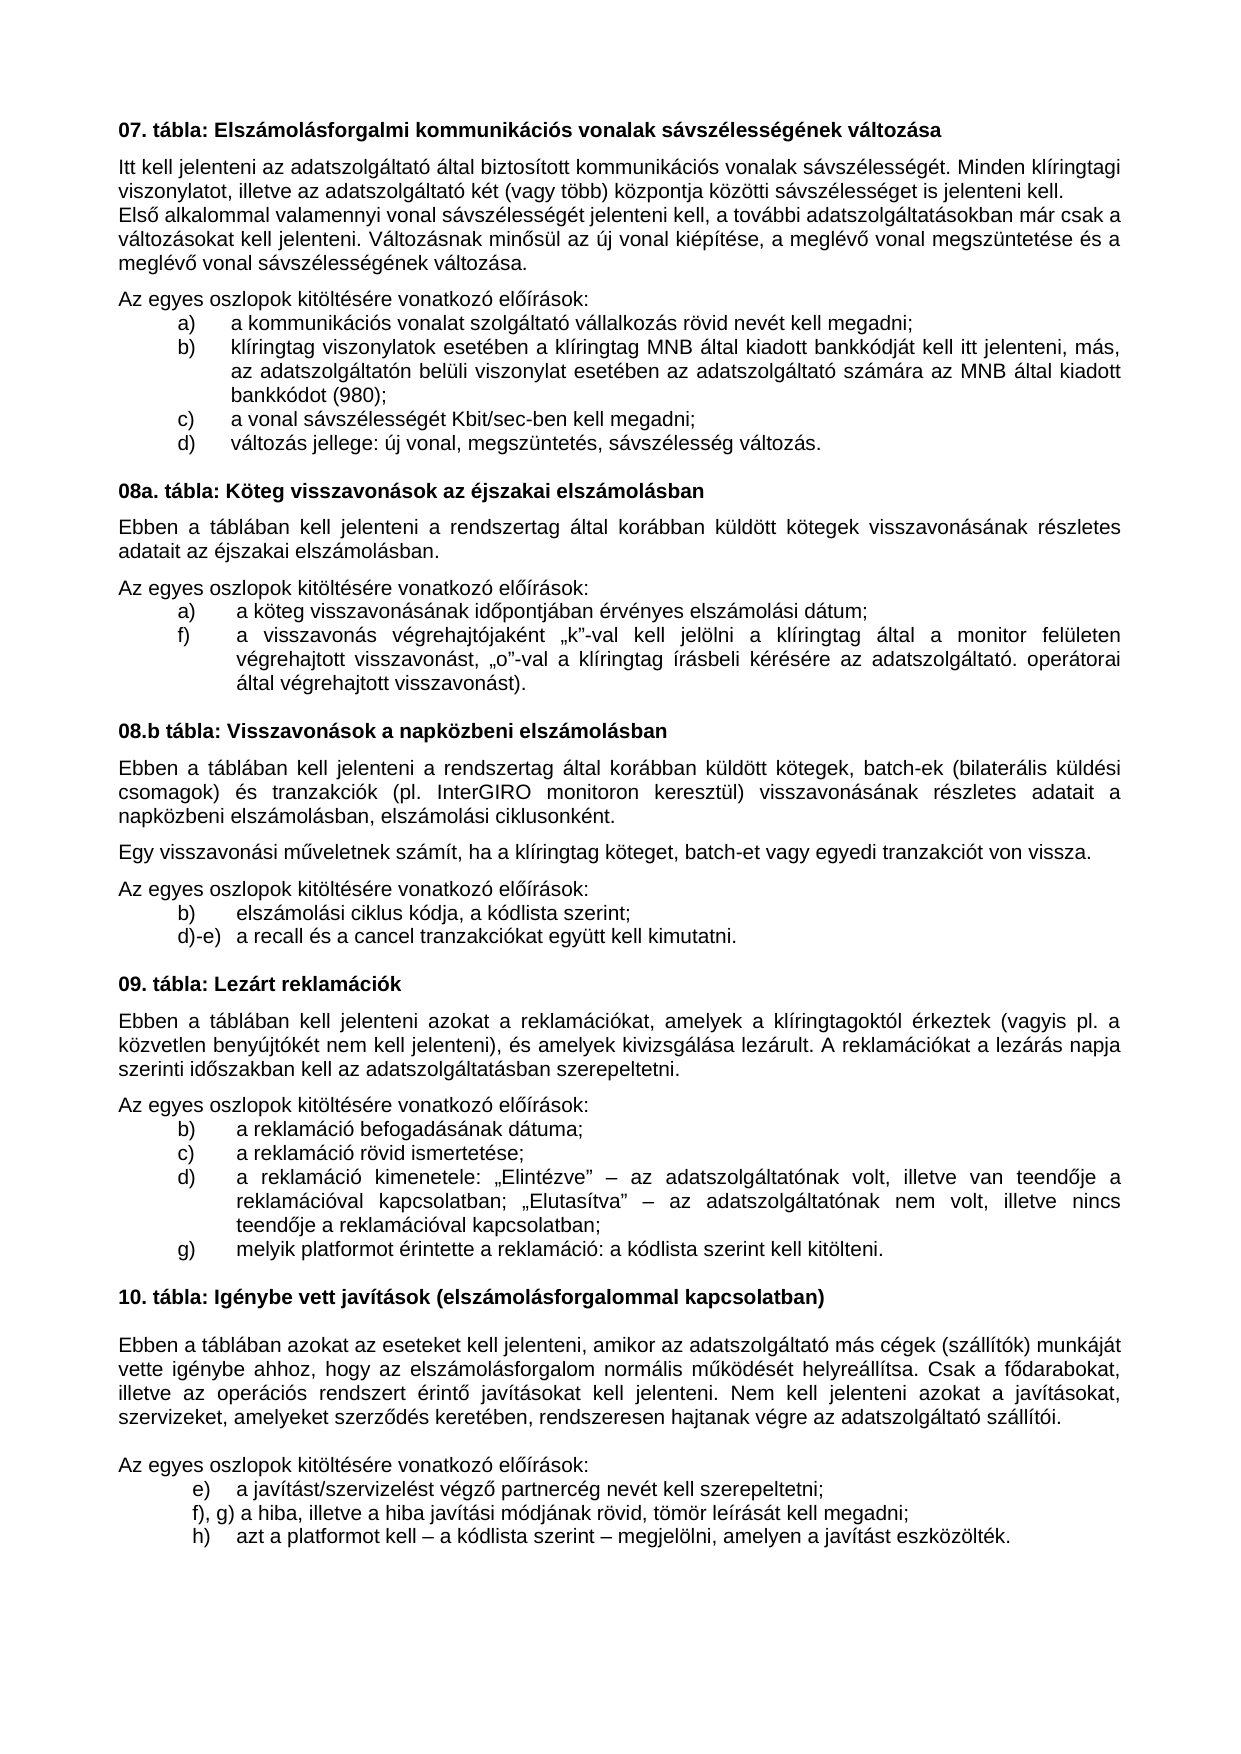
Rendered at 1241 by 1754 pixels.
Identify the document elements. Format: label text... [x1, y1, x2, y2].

text Az egyes oszlopok kitöltésére vonatkozó előírások: [118, 876, 1122, 900]
text 09. tábla: Lezárt reklamációk [118, 972, 1122, 996]
list a vonal sávszélességét Kbit/sec-ben kell megadni; [177, 407, 1122, 431]
list a köteg visszavonásának időpontjában érvényes elszámolási dátum; [177, 599, 1122, 623]
text Ebben a táblában azokat az eseteket kell jelenteni, amikor az adatszolgáltató más cégek (szállítók) munkáját vette igénybe ahhoz, hogy az elszámolásforgalom normális működését helyreállítsa. Csak a fődarabokat, illetve az operációs rendszert érintő javításokat kell jelenteni. Nem kell jelenteni azokat a javításokat, szervizeket, amelyeket szerződés keretében, rendszeresen hajtanak végre az adatszolgáltató szállítói. [118, 1333, 1122, 1428]
text Az egyes oszlopok kitöltésére vonatkozó előírások: [118, 1452, 1122, 1476]
text f) a visszavonás végrehajtójaként „k”-val kell jelölni a klíringtag által a monitor felületen végrehajtott visszavonást, „o”-val a klíringtag írásbeli kérésére az adatszolgáltató. operátorai által végrehajtott visszavonást). [177, 623, 1122, 695]
text g) melyik platformot érintette a reklamáció: a kódlista szerint kell kitölteni. [177, 1237, 1122, 1261]
text d)-e) a recall és a cancel tranzakciókat együtt kell kimutatni. [177, 924, 1122, 948]
text 10. tábla: Igénybe vett javítások (elszámolásforgalommal kapcsolatban) [118, 1285, 1122, 1309]
text Az egyes oszlopok kitöltésére vonatkozó előírások: [118, 575, 1122, 599]
text Itt kell jelenteni az adatszolgáltató által biztosított kommunikációs vonalak sávszélességét. Minden klíringtagi viszonylatot, illetve az adatszolgáltató két (vagy több) központja közötti sávszélességet is jelenteni kell. [118, 154, 1122, 202]
text Első alkalommal valamennyi vonal sávszélességét jelenteni kell, a további adatszolgáltatásokban már csak a változásokat kell jelenteni. Változásnak minősül az új vonal kiépítése, a meglévő vonal megszüntetése és a meglévő vonal sávszélességének változása. [118, 202, 1122, 274]
text b) elszámolási ciklus kódja, a kódlista szerint; [177, 900, 1122, 924]
text d) a reklamáció kimenetele: „Elintézve” – az adatszolgáltatónak volt, illetve van teendője a reklamációval kapcsolatban; „Elutasítva” – az adatszolgáltatónak nem volt, illetve nincs teendője a reklamációval kapcsolatban; [177, 1165, 1122, 1237]
text Egy visszavonási műveletnek számít, ha a klíringtag köteget, batch-et vagy egyedi tranzakciót von vissza. [118, 840, 1122, 864]
text Ebben a táblában kell jelenteni a rendszertag által korábban küldött kötegek, batch-ek (bilaterális küldési csomagok) és tranzakciók (pl. InterGIRO monitoron keresztül) visszavonásának részletes adatait a napközbeni elszámolásban, elszámolási ciklusonként. [118, 756, 1122, 827]
text Ebben a táblában kell jelenteni azokat a reklamációkat, amelyek a klíringtagoktól érkeztek (vagyis pl. a közvetlen benyújtókét nem kell jelenteni), és amelyek kivizsgálása lezárult. A reklamációkat a lezárás napja szerinti időszakban kell az adatszolgáltatásban szerepeltetni. [118, 1009, 1122, 1081]
list változás jellege: új vonal, megszüntetés, sávszélesség változás. [177, 431, 1122, 454]
text Az egyes oszlopok kitöltésére vonatkozó előírások: [118, 287, 1122, 311]
text 08.b tábla: Visszavonások a napközbeni elszámolásban [118, 719, 1122, 743]
text 07. tábla: Elszámolásforgalmi kommunikációs vonalak sávszélességének változása [118, 118, 1122, 142]
text e) a javítást/szervizelést végző partnercég nevét kell szerepeltetni; [192, 1476, 1122, 1500]
text b) a reklamáció befogadásának dátuma; [177, 1117, 1122, 1141]
text c) a reklamáció rövid ismertetése; [177, 1141, 1122, 1165]
list klíringtag viszonylatok esetében a klíringtag MNB által kiadott bankkódját kell itt jelenteni, más, az adatszolgáltatón belüli viszonylat esetében az adatszolgáltató számára az MNB által kiadott bankkódot (980); [177, 335, 1122, 407]
text f), g) a hiba, illetve a hiba javítási módjának rövid, tömör leírását kell megadni; [192, 1500, 1122, 1524]
text Az egyes oszlopok kitöltésére vonatkozó előírások: [118, 1093, 1122, 1117]
text 08a. tábla: Köteg visszavonások az éjszakai elszámolásban [118, 478, 1122, 502]
text Ebben a táblában kell jelenteni a rendszertag által korábban küldött kötegek visszavonásának részletes adatait az éjszakai elszámolásban. [118, 515, 1122, 563]
text h) azt a platformot kell – a kódlista szerint – megjelölni, amelyen a javítást eszközölték. [192, 1524, 1122, 1548]
list a kommunikációs vonalat szolgáltató vállalkozás rövid nevét kell megadni; [177, 311, 1122, 335]
